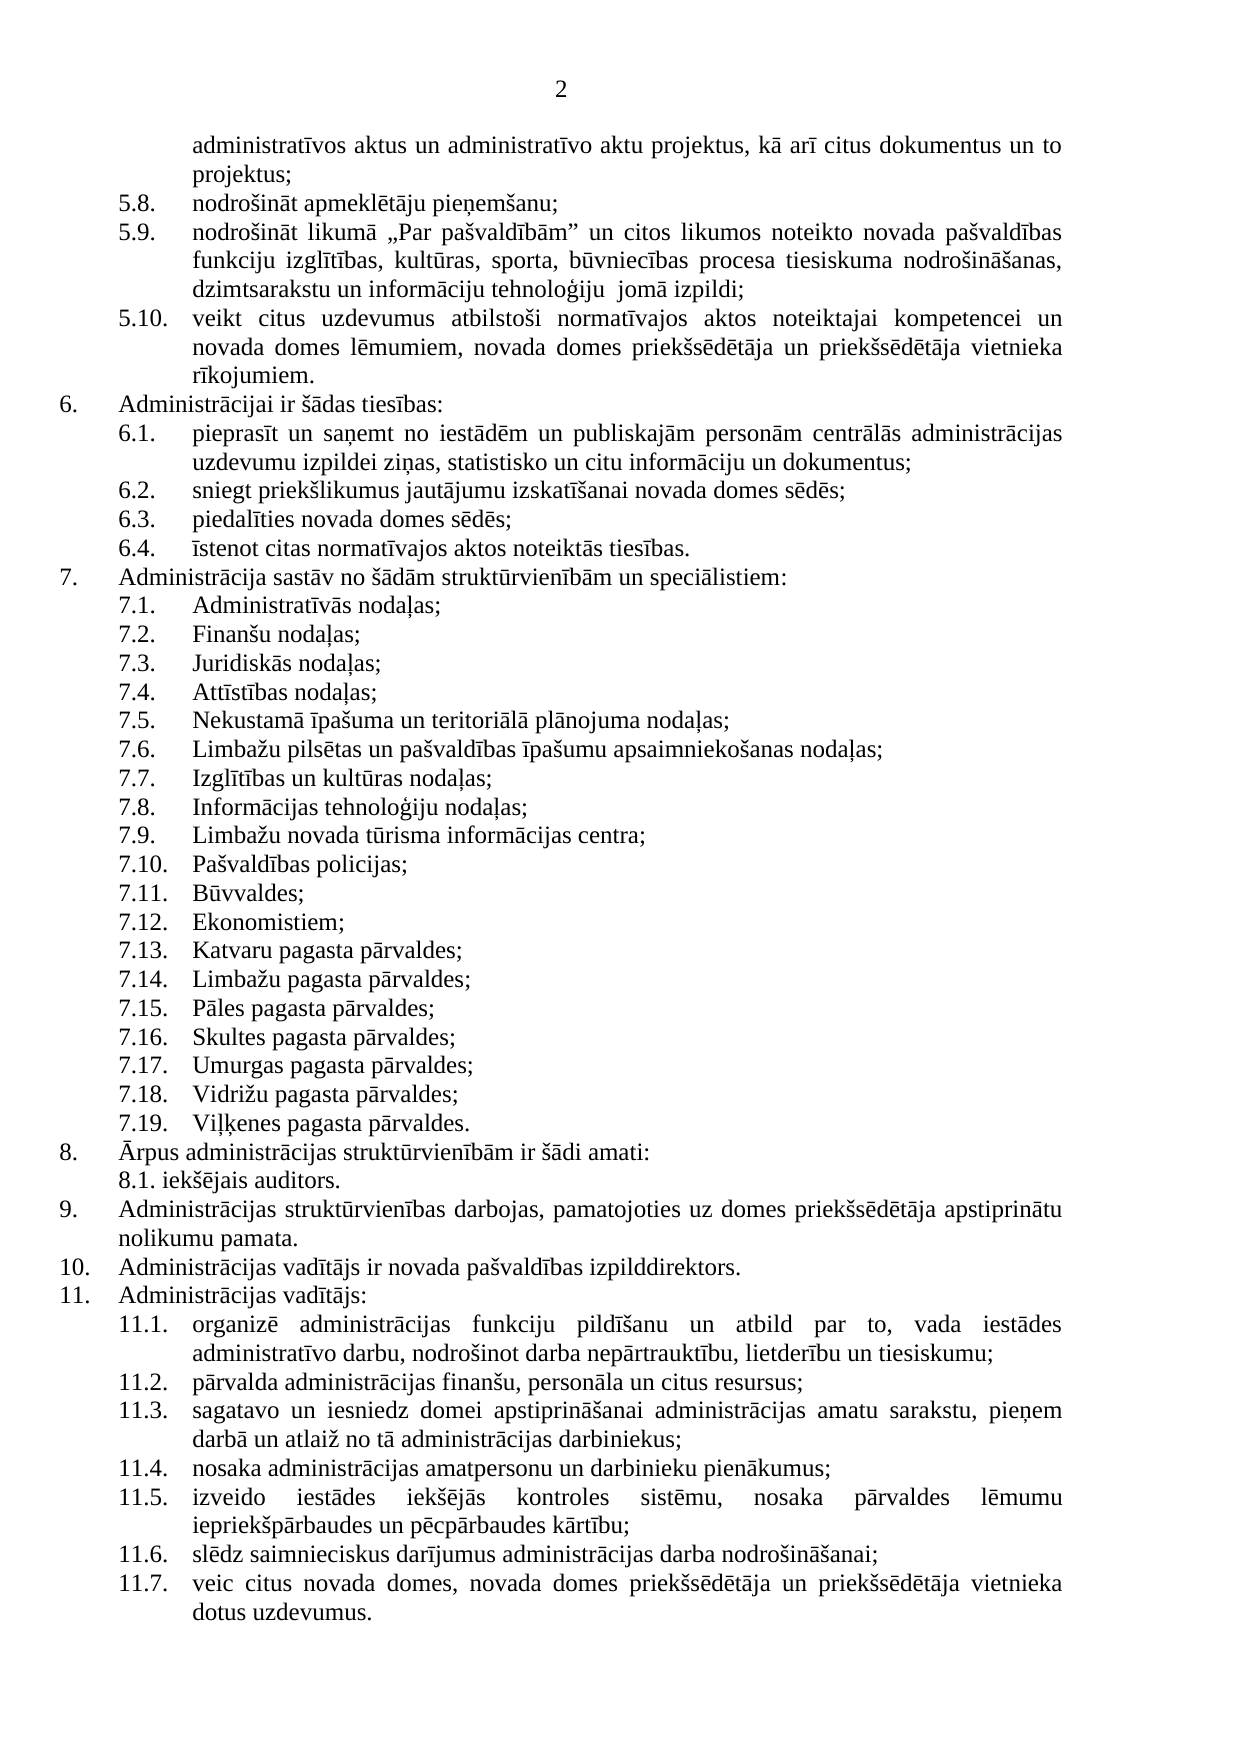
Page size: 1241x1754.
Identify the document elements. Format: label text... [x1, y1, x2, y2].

list pārvalda administrācijas finanšu, personāla un citus resursus; [118, 1367, 1063, 1396]
text 8.1. iekšējais auditors. [118, 1166, 1063, 1194]
list Administratīvās nodaļas; [118, 591, 1063, 619]
list Limbažu pagasta pārvaldes; [118, 964, 1063, 993]
list Administrācijas struktūrvienības darbojas, pamatojoties uz domes priekšsēdētāja apstiprinātu nolikumu pamata. [59, 1194, 1063, 1252]
list nodrošināt likumā „Par pašvaldībām” un citos likumos noteikto novada pašvaldības funkciju izglītības, kultūras, sporta, būvniecības procesa tiesiskuma nodrošināšanas, dzimtsarakstu un informāciju tehnoloģiju jomā izpildi; [118, 217, 1063, 303]
list slēdz saimnieciskus darījumus administrācijas darba nodrošināšanai; [118, 1539, 1063, 1568]
list Katvaru pagasta pārvaldes; [118, 936, 1063, 964]
list Pāles pagasta pārvaldes; [118, 993, 1063, 1022]
list Būvvaldes; [118, 878, 1063, 907]
list Nekustamā īpašuma un teritoriālā plānojuma nodaļas; [118, 706, 1063, 734]
list Administrācija sastāv no šādām struktūrvienībām un speciālistiem: [59, 562, 1063, 591]
list izveido iestādes iekšējās kontroles sistēmu, nosaka pārvaldes lēmumu iepriekšpārbaudes un pēcpārbaudes kārtību; [118, 1482, 1063, 1539]
text 8. Ārpus administrācijas struktūrvienībām ir šādi amati: [59, 1137, 1063, 1166]
list nosaka administrācijas amatpersonu un darbinieku pienākumus; [118, 1453, 1063, 1482]
list veikt citus uzdevumus atbilstoši normatīvajos aktos noteiktajai kompetencei un novada domes lēmumiem, novada domes priekšsēdētāja un priekšsēdētāja vietnieka rīkojumiem. [118, 303, 1063, 389]
list organizē administrācijas funkciju pildīšanu un atbild par to, vada iestādes administratīvo darbu, nodrošinot darba nepārtrauktību, lietderību un tiesiskumu; [118, 1309, 1063, 1367]
list Ekonomistiem; [118, 907, 1063, 936]
list Administrācijas vadītājs ir novada pašvaldības izpilddirektors. [59, 1252, 1063, 1281]
list Attīstības nodaļas; [118, 677, 1063, 706]
list Skultes pagasta pārvaldes; [118, 1022, 1063, 1051]
list sagatavo un iesniedz domei apstiprināšanai administrācijas amatu sarakstu, pieņem darbā un atlaiž no tā administrācijas darbiniekus; [118, 1396, 1063, 1453]
list veic citus novada domes, novada domes priekšsēdētāja un priekšsēdētāja vietnieka dotus uzdevumus. [118, 1568, 1063, 1626]
list Administrācijai ir šādas tiesības: [59, 389, 1063, 418]
list Informācijas tehnoloģiju nodaļas; [118, 792, 1063, 821]
list Juridiskās nodaļas; [118, 648, 1063, 677]
list piedalīties novada domes sēdēs; [118, 504, 1063, 533]
list pieprasīt un saņemt no iestādēm un publiskajām personām centrālās administrācijas uzdevumu izpildei ziņas, statistisko un citu informāciju un dokumentus; [118, 418, 1063, 476]
list Izglītības un kultūras nodaļas; [118, 763, 1063, 792]
list Limbažu pilsētas un pašvaldības īpašumu apsaimniekošanas nodaļas; [118, 734, 1063, 763]
list Finanšu nodaļas; [118, 619, 1063, 648]
list Vidrižu pagasta pārvaldes; [118, 1079, 1063, 1108]
list sniegt priekšlikumus jautājumu izskatīšanai novada domes sēdēs; [118, 476, 1063, 504]
list Administrācijas vadītājs: [59, 1281, 1063, 1309]
list Limbažu novada tūrisma informācijas centra; [118, 821, 1063, 849]
list Umurgas pagasta pārvaldes; [118, 1051, 1063, 1079]
list nodrošināt apmeklētāju pieņemšanu; [118, 188, 1063, 217]
list Pašvaldības policijas; [118, 849, 1063, 878]
list īstenot citas normatīvajos aktos noteiktās tiesības. [118, 533, 1063, 562]
list Viļķenes pagasta pārvaldes. [118, 1108, 1063, 1137]
